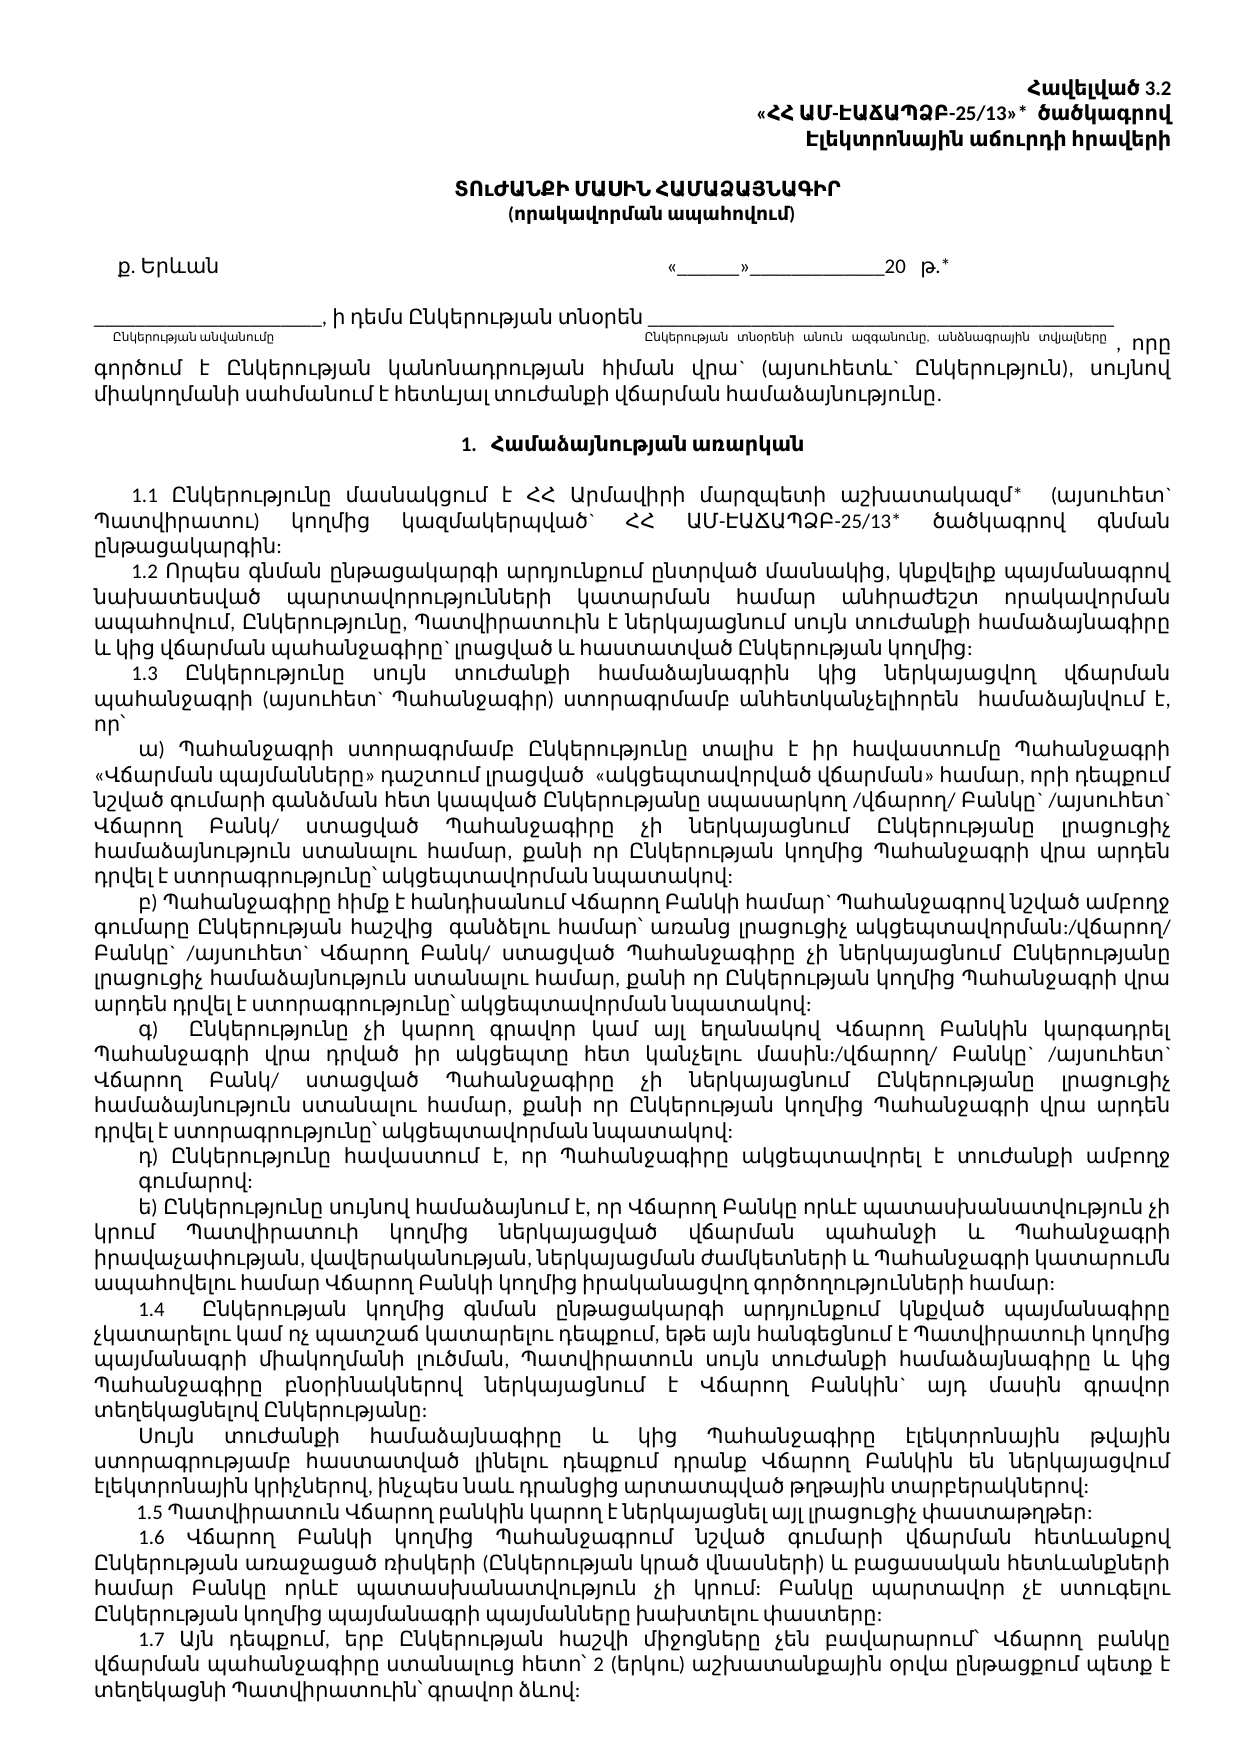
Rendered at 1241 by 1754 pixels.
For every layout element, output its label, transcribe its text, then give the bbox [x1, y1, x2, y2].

text 1.1 Ընկերությունը մասնակցում է ՀՀ Արմավիրի մարզպետի աշխատակազմ* (այսուհետ` Պատվիրատու) կողմից կազմակերպված` ՀՀ ԱՄ-ԷԱՃԱՊՁԲ-25/13* ծածկագրով գնման ընթացակարգին: [94, 482, 1171, 559]
text 1.6 Վճարող Բանկի կողմից Պահանջագրում նշված գումարի վճարման հետևանքով Ընկերության առաջացած ռիսկերի (Ընկերության կրած վնասների) և բացասական հետևանքների համար Բանկը որևէ պատասխանատվություն չի կրում: Բանկը պարտավոր չէ ստուգելու Ընկերության կողմից պայմանագրի պայմանները խախտելու փաստերը: [94, 1524, 1171, 1626]
text Սույն տուժանքի համաձայնագիրը և կից Պահանջագիրը էլեկտրոնային թվային ստորագրությամբ հաստատված լինելու դեպքում դրանք Վճարող Բանկին են ներկայացվում էլեկտրոնային կրիչներով, ինչպես նաև դրանցից արտատպված թղթային տարբերակներով: [94, 1423, 1171, 1499]
text ______________________, ի դեմս Ընկերության տնօրեն _____________________________________________ [94, 304, 1171, 330]
text գ) Ընկերությունը չի կարող գրավոր կամ այլ եղանակով Վճարող Բանկին կարգադրել Պահանջագրի վրա դրված իր ակցեպտը հետ կանչելու մասին:/վճարող/ Բանկը` /այսուհետ` Վճարող Բանկ/ ստացված Պահանջագիրը չի ներկայացնում Ընկերությանը լրացուցիչ համաձայնություն ստանալու համար, քանի որ Ընկերության կողմից Պահանջագրի վրա արդեն դրվել է ստորագրությունը՝ ակցեպտավորման նպատակով: [94, 1016, 1171, 1143]
text 1.2 Որպես գնման ընթացակարգի արդյունքում ընտրված մասնակից, կնքվելիք պայմանագրով նախատեսված պարտավորությունների կատարման համար անհրաժեշտ որակավորման ապահովում, Ընկերությունը, Պատվիրատուին է ներկայացնում սույն տուժանքի համաձայնագիրը և կից վճարման պահանջագիրը` լրացված և հաստատված Ընկերության կողմից: [94, 559, 1171, 660]
text 1.7 Այն դեպքում, երբ Ընկերության հաշվի միջոցները չեն բավարարում՝ Վճարող բանկը վճարման պահանջագիրը ստանալուց հետո՝ 2 (երկու) աշխատանքային օրվա ընթացքում պետք է տեղեկացնի Պատվիրատուին՝ գրավոր ձևով: [94, 1626, 1171, 1702]
text դ) Ընկերությունը հավաստում է, որ Պահանջագիրը ակցեպտավորել է տուժանքի ամբողջ գումարով: [138, 1143, 1171, 1194]
text բ) Պահանջագիրը հիմք է հանդիսանում Վճարող Բանկի համար` Պահանջագրով նշված ամբողջ գումարը Ընկերության հաշվից գանձելու համար՝ առանց լրացուցիչ ակցեպտավորման:/վճարող/ Բանկը` /այսուհետ` Վճարող Բանկ/ ստացված Պահանջագիրը չի ներկայացնում Ընկերությանը լրացուցիչ համաձայնություն ստանալու համար, քանի որ Ընկերության կողմից Պահանջագրի վրա արդեն դրվել է ստորագրությունը՝ ակցեպտավորման նպատակով: [94, 889, 1171, 1016]
text ք. Երևան «______»_____________20 թ.* [94, 254, 1171, 279]
text ա) Պահանջագրի ստորագրմամբ Ընկերությունը տալիս է իր հավաստումը Պահանջագրի «Վճարման պայմանները» դաշտում լրացված «ակցեպտավորված վճարման» համար, որի դեպքում նշված գումարի գանձման հետ կապված Ընկերությանը սպասարկող /վճարող/ Բանկը` /այսուհետ` Վճարող Բանկ/ ստացված Պահանջագիրը չի ներկայացնում Ընկերությանը լրացուցիչ համաձայնություն ստանալու համար, քանի որ Ընկերության կողմից Պահանջագրի վրա արդեն դրվել է ստորագրությունը՝ ակցեպտավորման նպատակով: [94, 737, 1171, 889]
text Հավելված 3.2 [94, 75, 1171, 100]
text Էլեկտրոնային աճուրդի հրավերի [94, 126, 1171, 151]
text 1.4 Ընկերության կողմից գնման ընթացակարգի արդյունքում կնքված պայմանագիրը չկատարելու կամ ոչ պատշաճ կատարելու դեպքում, եթե այն հանգեցնում է Պատվիրատուի կողմից պայմանագրի միակողմանի լուծման, Պատվիրատուն սույն տուժանքի համաձայնագիրը և կից Պահանջագիրը բնօրինակներով ներկայացնում է Վճարող Բանկին` այդ մասին գրավոր տեղեկացնելով Ընկերությանը: [94, 1296, 1171, 1423]
text 1. Համաձայնության առարկան [94, 432, 1171, 457]
text ե) Ընկերությունը սույնով համաձայնում է, որ Վճարող Բանկը որևէ պատասխանատվություն չի կրում Պատվիրատուի կողմից ներկայացված վճարման պահանջի և Պահանջագրի իրավաչափության, վավերականության, ներկայացման ժամկետների և Պահանջագրի կատարումն ապահովելու համար Վճարող Բանկի կողմից իրականացվող գործողությունների համար: [94, 1194, 1171, 1296]
text ՏՈւԺԱՆՔԻ ՄԱՍԻՆ ՀԱՄԱՁԱՅՆԱԳԻՐ [94, 177, 1171, 202]
text Ընկերության անվանումը Ընկերության տնօրենի անուն ազգանունը, անձնագրային տվյալները , որը գործում է Ընկերության կանոնադրության հիման վրա` (այսուհետև` Ընկերություն), սույնով միակողմանի սահմանում է հետևյալ տուժանքի վճարման համաձայնությունը. [94, 330, 1171, 406]
text «ՀՀ ԱՄ-ԷԱՃԱՊՁԲ-25/13»* ծածկագրով [94, 100, 1171, 126]
text 1.5 Պատվիրատուն Վճարող բանկին կարող է ներկայացնել այլ լրացուցիչ փաստաթղթեր: [94, 1499, 1171, 1524]
text (որակավորման ապահովում) [94, 202, 1171, 225]
text 1.3 Ընկերությունը սույն տուժանքի համաձայնագրին կից ներկայացվող վճարման պահանջագրի (այսուհետ` Պահանջագիր) ստորագրմամբ անհետկանչելիորեն համաձայնվում է, որ՝ [94, 660, 1171, 737]
